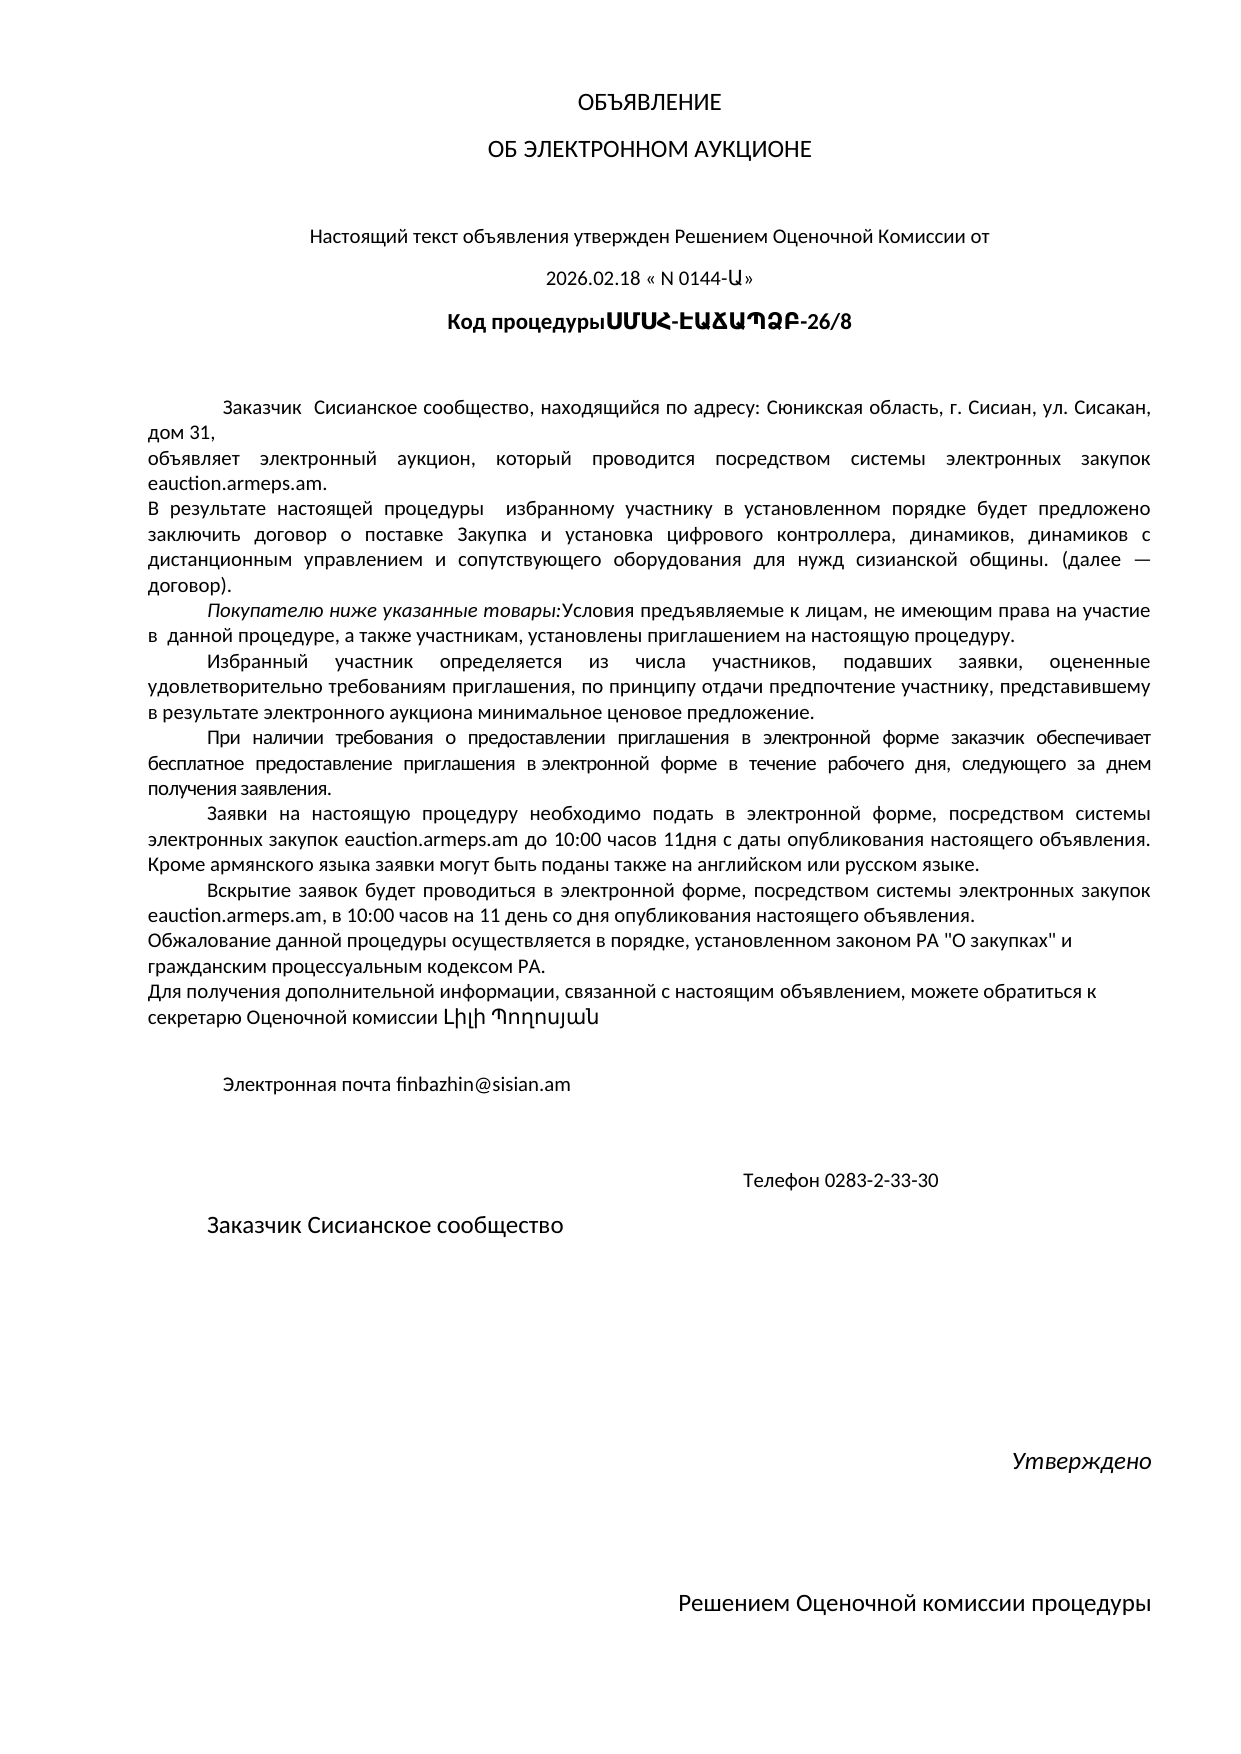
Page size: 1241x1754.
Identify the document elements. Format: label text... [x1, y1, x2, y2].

text объявляет электронный аукцион, который проводится посредством системы электронных закупок eauction.armeps.am. [148, 445, 1152, 496]
text Заказчик Сисианское сообщество [148, 1209, 1152, 1240]
text ОБ ЭЛЕКТРОННОМ АУКЦИОНЕ [148, 134, 1152, 164]
text ОБЪЯВЛЕНИЕ [148, 86, 1152, 117]
text 2026.02.18 « N 0144-Ա» [148, 265, 1152, 290]
text Обжалование данной процедуры осуществляется в порядке, установленном законом РА "О закупках" и гражданским процессуальным кодексом РА. [148, 928, 1152, 978]
text Код процедурыՍՄՍՀ-ԷԱՃԱՊՁԲ-26/8 [148, 307, 1152, 335]
text Утверждено [148, 1445, 1152, 1476]
text Телефон 0283-2-33-30 [325, 1113, 1152, 1193]
text Для получения дополнительной информации, связанной с настоящим объявлением, можете обратиться к секретарю Оценочной комиссии Լիլի Պողոսյան [148, 978, 1152, 1029]
text Электронная почта finbazhin@sisian.am [148, 1071, 1152, 1097]
text Заказчик Сисианское сообщество, находящийся по адресу: Сюникская область, г. Сисиан, ул. Сисакан, дом 31, [148, 394, 1152, 445]
text Покупателю ниже указанные товары:Условия предъявляемые к лицам, не имеющим права на участие в данной процедуре, а также участникам, установлены приглашением на настоящую процедуру. [148, 597, 1152, 648]
text Избранный участник определяется из числа участников, подавших заявки, оцененные удовлетворительно требованиям приглашения, по принципу отдачи предпочтение участнику, представившему в результате электронного аукциона минимальное ценовое предложение. [148, 648, 1152, 724]
text В результате настоящей процедуры избранному участнику в установленном порядке будет предложено заключить договор о поставке Закупка и установка цифрового контроллера, динамиков, динамиков с дистанционным управлением и сопутствующего оборудования для нужд сизианской общины. (далее — договор). [148, 496, 1152, 597]
text Настоящий текст объявления утвержден Решением Оценочной Комиссии от [148, 223, 1152, 248]
text При наличии требования о предоставлении приглашения в электронной форме заказчик обеспечивает бесплатное предоставление приглашения в электронной форме в течение рабочего дня, следующего за днем получения заявления. [148, 724, 1152, 801]
text Решением Оценочной комиссии процедуры [148, 1587, 1152, 1617]
text Вскрытие заявок будет проводиться в электронной форме, посредством системы электронных закупок eauction.armeps.am, в 10:00 часов на 11 день со дня опубликования настоящего объявления. [148, 877, 1152, 928]
text Заявки на настоящую процедуру необходимо подать в электронной форме, посредством системы электронных закупок eauction.armeps.am до 10:00 часов 11дня с даты опубликования настоящего объявления. Кроме армянского языка заявки могут быть поданы также на английском или русском языке. [148, 801, 1152, 877]
